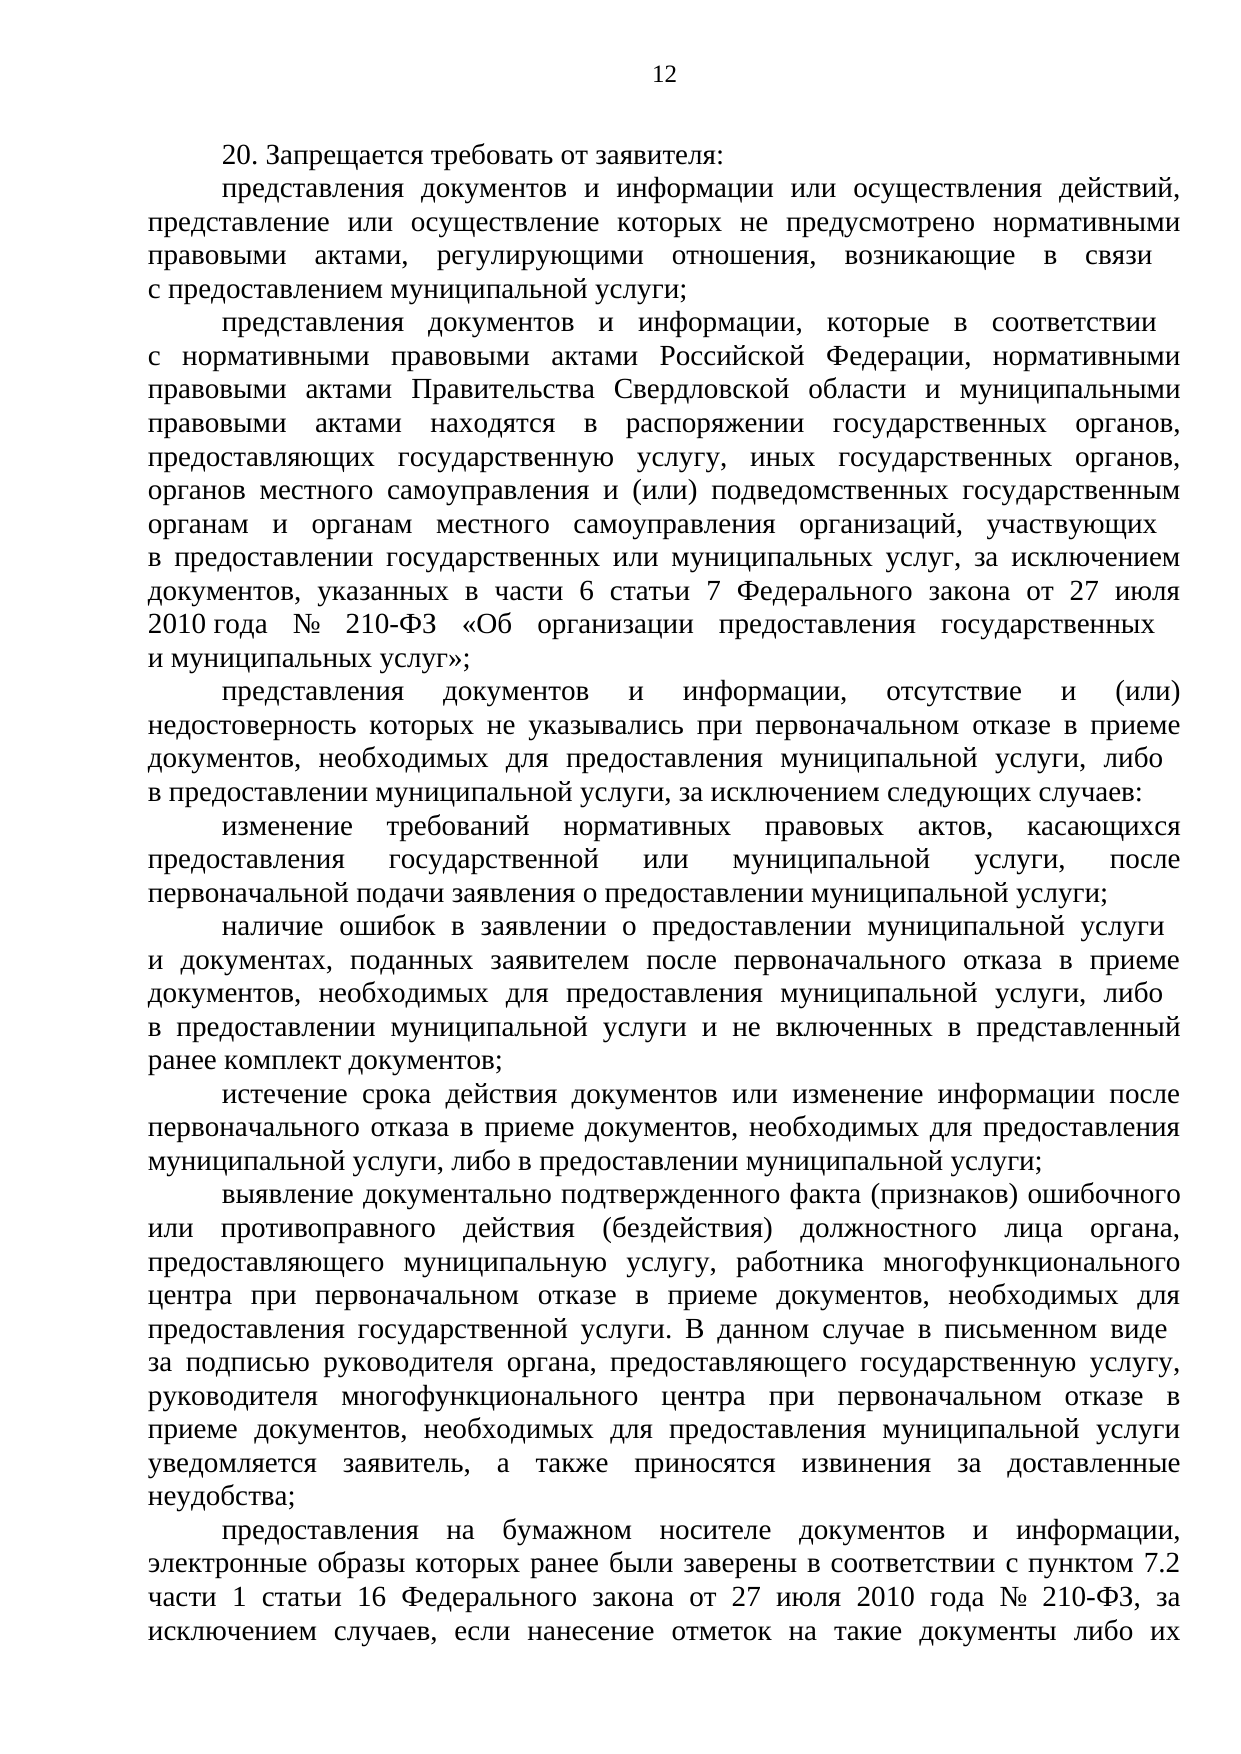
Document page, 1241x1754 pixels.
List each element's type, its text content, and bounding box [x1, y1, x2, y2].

text наличие ошибок в заявлении о предоставлении муниципальной услуги и документах, поданных заявителем после первоначального отказа в приеме документов, необходимых для предоставления муниципальной услуги, либо в предоставлении муниципальной услуги и не включенных в представленный ранее комплект документов; [148, 908, 1181, 1076]
text представления документов и информации, отсутствие и (или) недостоверность которых не указывались при первоначальном отказе в приеме документов, необходимых для предоставления муниципальной услуги, либо в предоставлении муниципальной услуги, за исключением следующих случаев: [148, 673, 1181, 808]
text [148, 1512, 1181, 1646]
text выявление документально подтвержденного факта (признаков) ошибочного или противоправного действия (бездействия) должностного лица органа, предоставляющего муниципальную услугу, работника многофункционального центра при первоначальном отказе в приеме документов, необходимых для предоставления государственной услуги. В данном случае в письменном виде за подписью руководителя органа, предоставляющего государственную услугу, руководителя многофункционального центра при первоначальном отказе в приеме документов, необходимых для предоставления муниципальной услуги уведомляется заявитель, а также приносятся извинения за доставленные неудобства; [148, 1177, 1181, 1512]
text истечение срока действия документов или изменение информации после первоначального отказа в приеме документов, необходимых для предоставления муниципальной услуги, либо в предоставлении муниципальной услуги; [148, 1076, 1181, 1177]
text 20. Запрещается требовать от заявителя: [148, 137, 1181, 170]
text изменение требований нормативных правовых актов, касающихся предоставления государственной или муниципальной услуги, после первоначальной подачи заявления о предоставлении муниципальной услуги; [148, 808, 1181, 908]
text представления документов и информации, которые в соответствии с нормативными правовыми актами Российской Федерации, нормативными правовыми актами Правительства Свердловской области и муниципальными правовыми актами находятся в распоряжении государственных органов, предоставляющих государственную услугу, иных государственных органов, органов местного самоуправления и (или) подведомственных государственным органам и органам местного самоуправления организаций, участвующих в предоставлении государственных или муниципальных услуг, за исключением документов, указанных в части 6 статьи 7 Федерального закона от 27 июля 2010 года № 210-ФЗ «Об организации предоставления государственных и муниципальных услуг»; [148, 304, 1181, 673]
text представления документов и информации или осуществления действий, представление или осуществление которых не предусмотрено нормативными правовыми актами, регулирующими отношения, возникающие в связи с предоставлением муниципальной услуги; [148, 170, 1181, 304]
